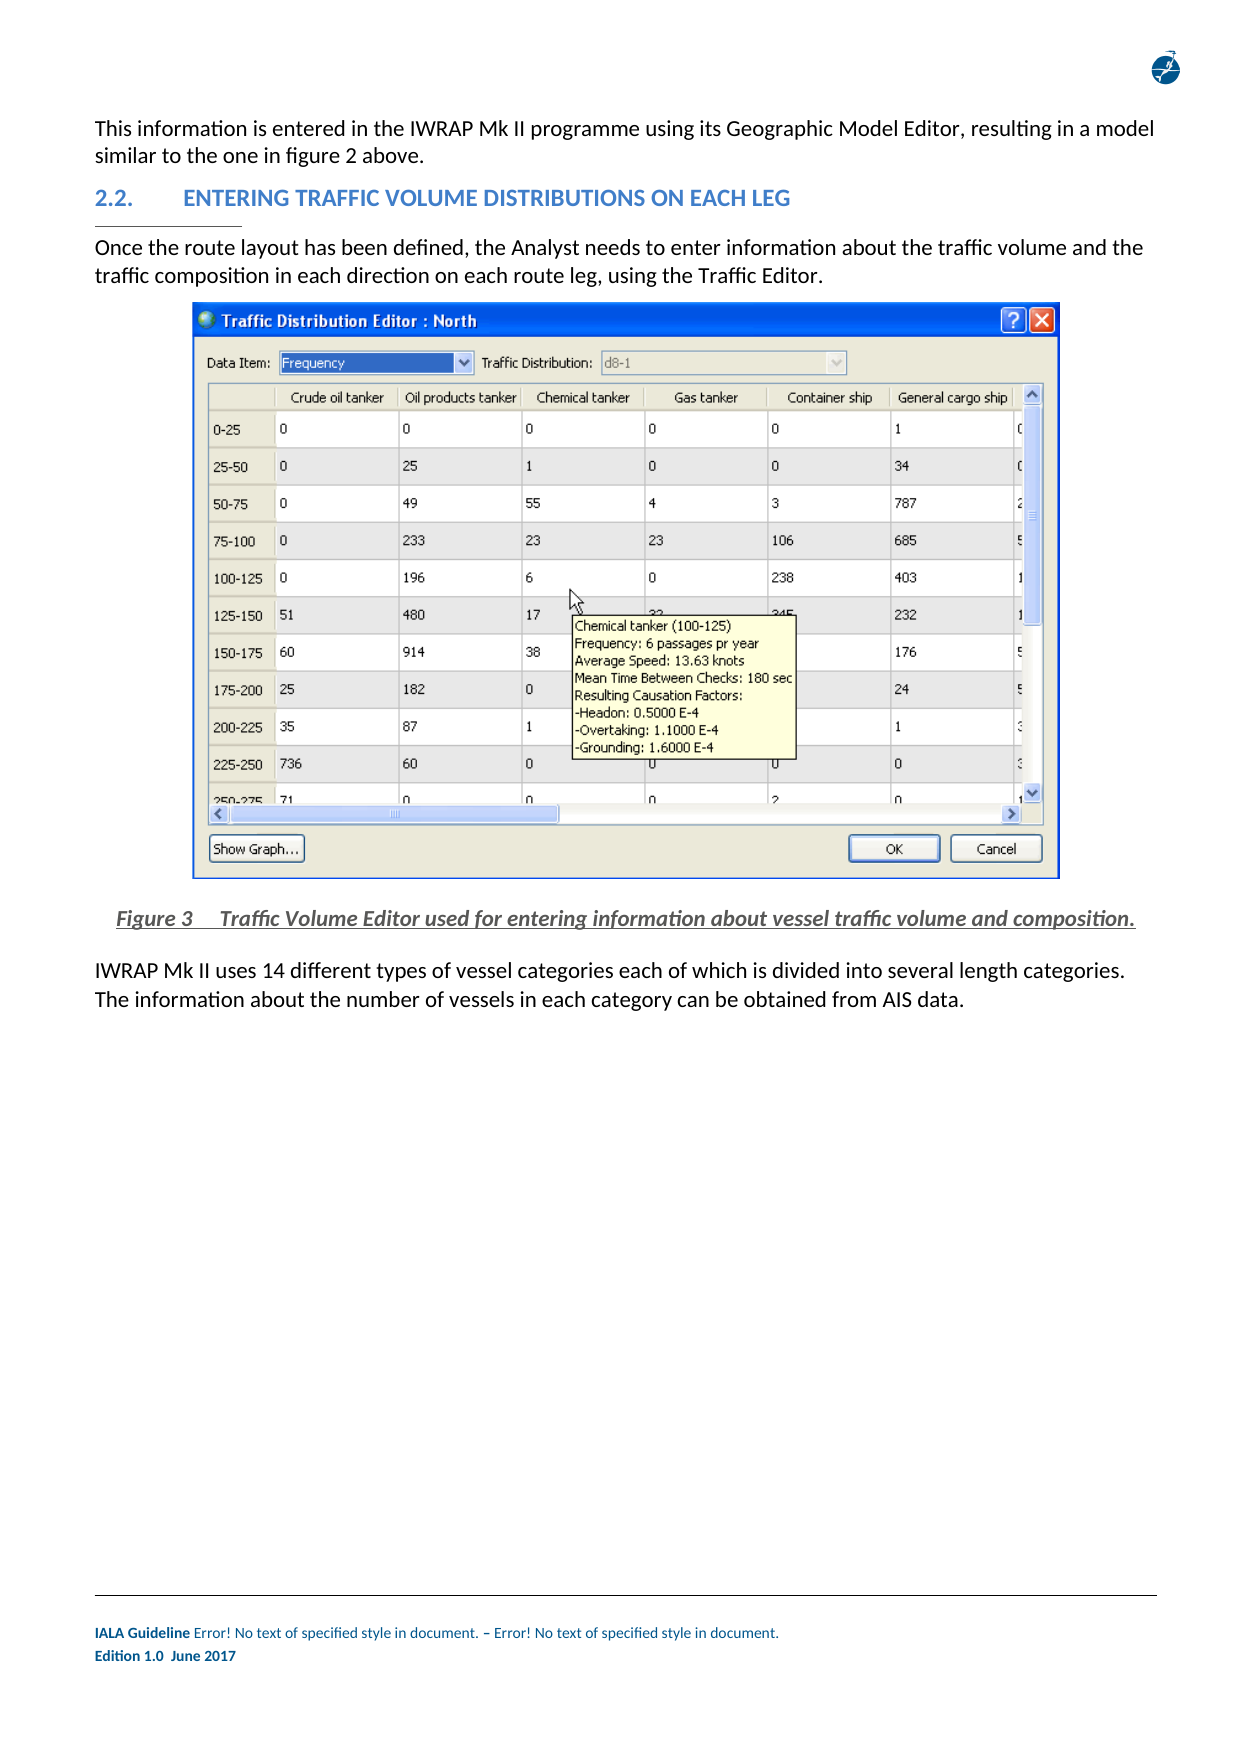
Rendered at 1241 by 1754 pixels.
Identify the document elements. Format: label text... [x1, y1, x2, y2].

text IWRAP Mk II uses 14 different types of vessel categories each of which is divided into several length categories. The information about the number of vessels in each category can be obtained from AIS data. [94, 957, 1157, 1013]
text Traffic Volume Editor used for entering information about vessel traffic volume and composition. [94, 904, 1157, 932]
subtitle ENTERING TRAFFIC VOLUME DISTRIBUTIONS ON EACH LEG [94, 182, 1157, 213]
picture [192, 302, 1060, 879]
picture [1120, 0, 1239, 119]
text Once the route layout has been defined, the Analyst needs to enter information about the traffic volume and the traffic composition in each direction on each route leg, using the Traffic Editor. [94, 233, 1157, 289]
text This information is entered in the IWRAP Mk II programme using its Geographic Model Editor, resulting in a model similar to the one in figure 2 above. [94, 114, 1157, 170]
